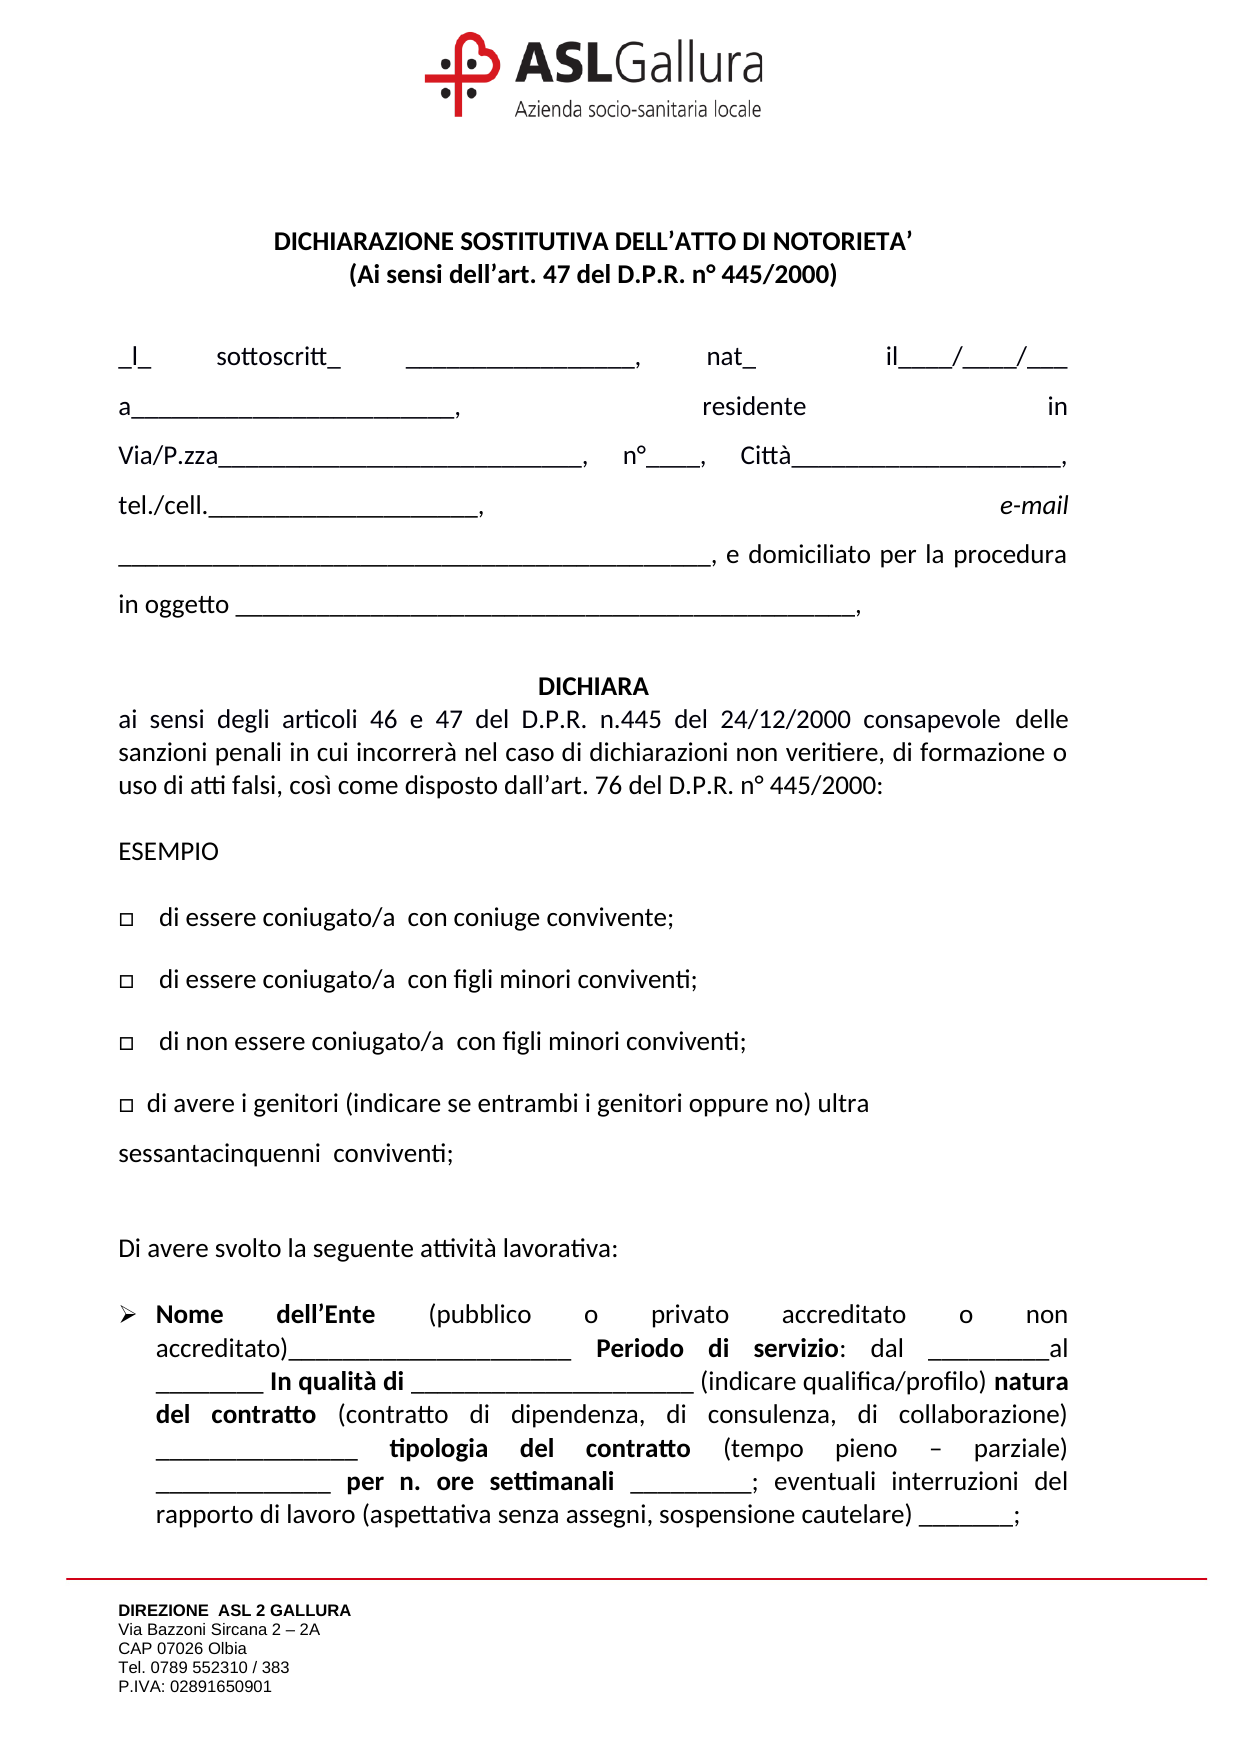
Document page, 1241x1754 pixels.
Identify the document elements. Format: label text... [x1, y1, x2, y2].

text _l_ sottoscritt_ _________________, nat_ il____/____/___ a________________________, residente in Via/P.zza___________________________, n°____, Città____________________, tel./cell.____________________, e-mail ____________________________________________, e domiciliato per la procedura in oggetto ______________________________________________, [118, 339, 1069, 620]
text (Ai sensi dell’art. 47 del D.P.R. n° 445/2000) [118, 257, 1069, 290]
list □ di essere coniugato/a con figli minori conviventi; [118, 963, 1069, 996]
text ESEMPIO [118, 834, 1069, 868]
picture [31, 1566, 1241, 1588]
text DICHIARA [118, 669, 1069, 702]
picture [424, 30, 763, 125]
list □ di essere coniugato/a con coniuge convivente; [118, 901, 1069, 934]
list Nome dell’Ente (pubblico o privato accreditato o non accreditato)_____________________ Periodo di servizio: dal _________al ________ In qualità di _____________________ (indicare qualifica/profilo) natura del contratto (contratto di dipendenza, di consulenza, di collaborazione) _______________ tipologia del contratto (tempo pieno – parziale) _____________ per n. ore settimanali _________; eventuali interruzioni del rapporto di lavoro (aspettativa senza assegni, sospensione cautelare) _______; [118, 1297, 1069, 1530]
text Di avere svolto la seguente attività lavorativa: [118, 1231, 1069, 1264]
text DICHIARAZIONE SOSTITUTIVA DELL’ATTO DI NOTORIETA’ [118, 224, 1069, 257]
text ai sensi degli articoli 46 e 47 del D.P.R. n.445 del 24/12/2000 consapevole delle sanzioni penali in cui incorrerà nel caso di dichiarazioni non veritiere, di formazione o uso di atti falsi, così come disposto dall’art. 76 del D.P.R. n° 445/2000: [118, 702, 1069, 802]
list □ di non essere coniugato/a con figli minori conviventi; [118, 1024, 1069, 1058]
list □ di avere i genitori (indicare se entrambi i genitori oppure no) ultra sessantacinquenni conviventi; [118, 1087, 1069, 1169]
